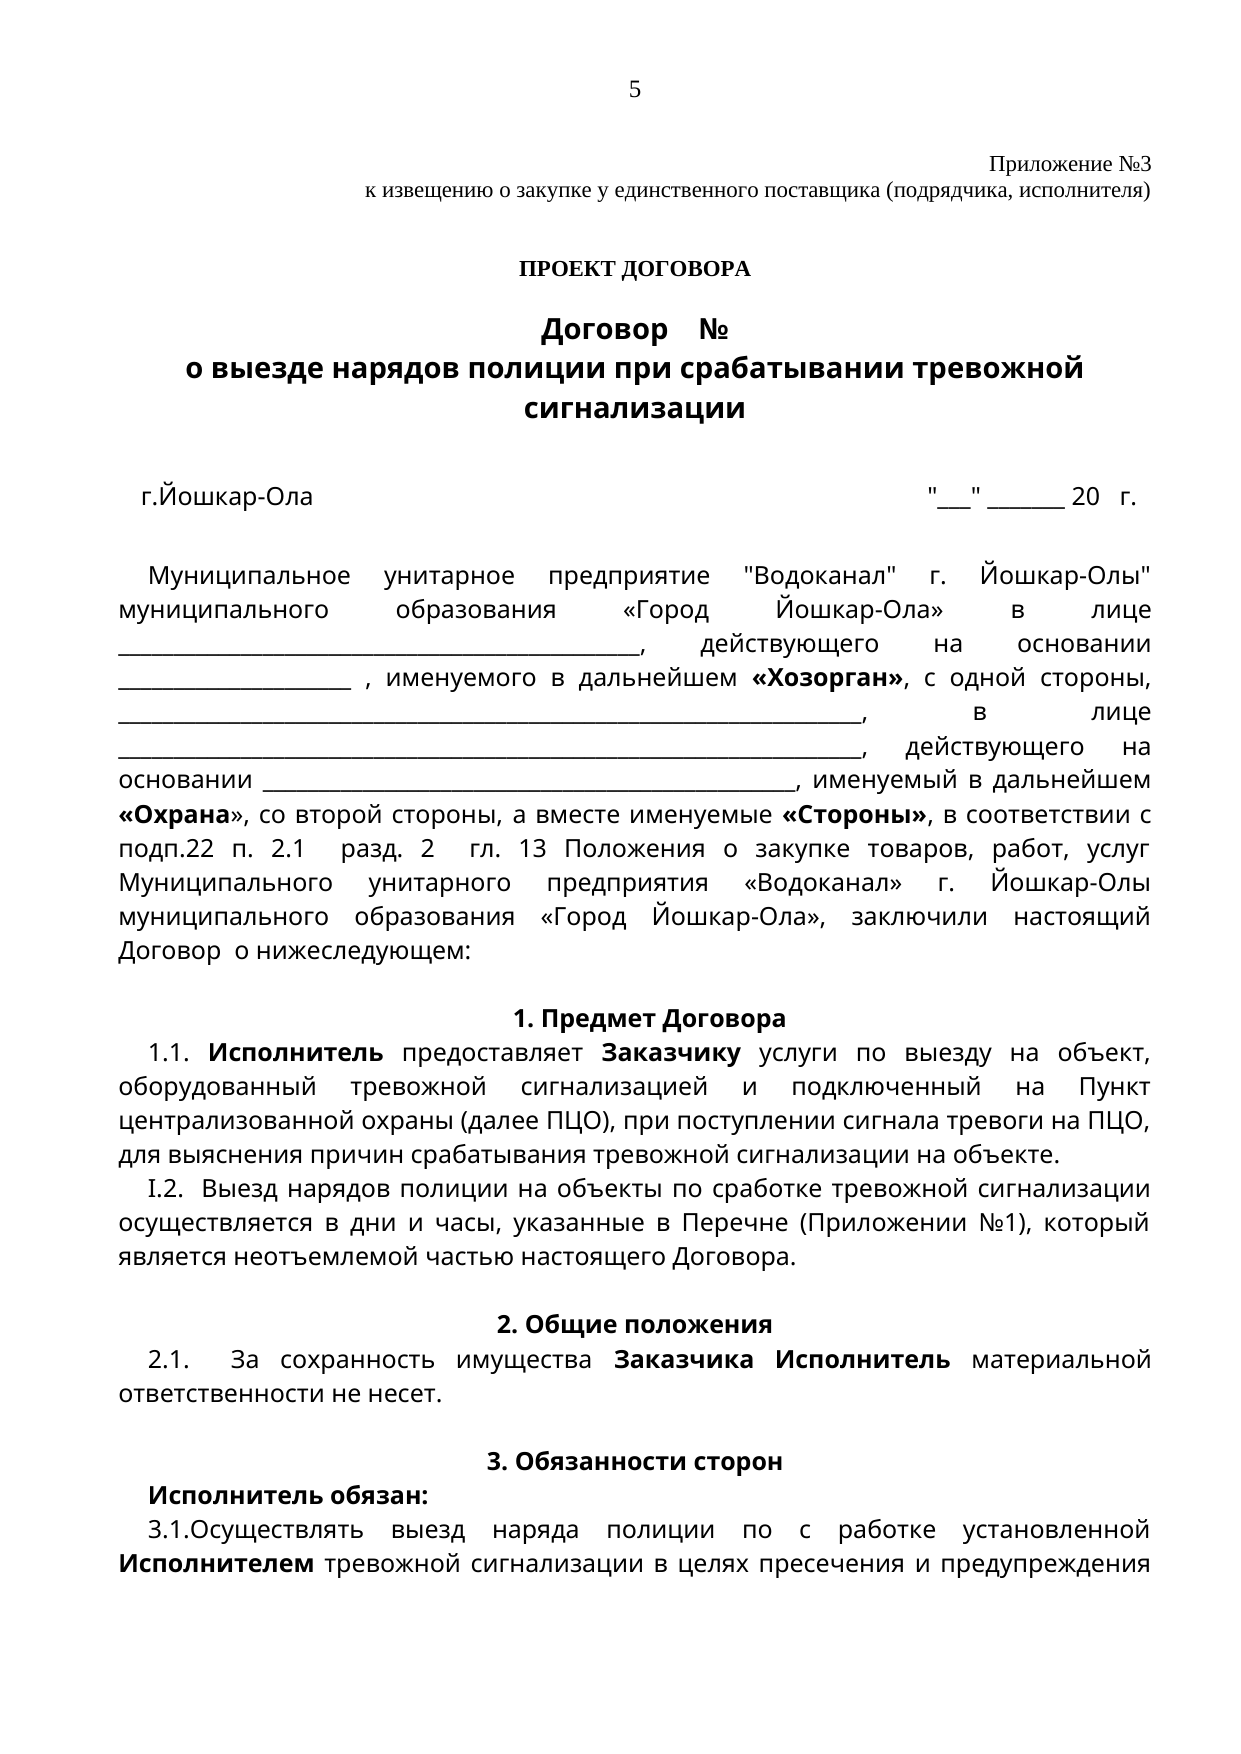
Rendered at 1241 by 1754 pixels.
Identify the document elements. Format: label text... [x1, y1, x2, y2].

text Договор № [118, 308, 1152, 348]
text о выезде нарядов полиции при срабатывании тревожной сигнализации [118, 348, 1152, 427]
text 1. Предмет Договора [118, 1001, 1152, 1035]
text Муниципальное унитарное предприятие "Водоканал" г. Йошкар-Олы" муниципального образования «Город Йошкар-Ола» в лице _______________________________________________, действующего на основании _____________________ , именуемого в дальнейшем «Хозорган», с одной стороны, ___________________________________________________________________, в лице ___________________________________________________________________, действующего на основании ________________________________________________, именуемый в дальнейшем «Охрана», со второй стороны, а вместе именуемые «Стороны», в соответствии с подп.22 п. 2.1 разд. 2 гл. 13 Положения о закупке товаров, работ, услуг Муниципального унитарного предприятия «Водоканал» г. Йошкар-Олы муниципального образования «Город Йошкар-Ола», заключили настоящий Договор о нижеследующем: [118, 558, 1152, 967]
text Исполнитель обязан: [118, 1477, 1152, 1512]
text 3. Обязанности сторон [118, 1443, 1152, 1477]
text к извещению о закупке у единственного поставщика (подрядчика, исполнителя) [118, 176, 1152, 203]
text 1.1. Исполнитель предоставляет Заказчику услуги по выезду на объект, оборудованный тревожной сигнализацией и подключенный на Пункт централизованной охраны (далее ПЦО), при поступлении сигнала тревоги на ПЦО, для выяснения причин срабатывания тревожной сигнализации на объекте. [118, 1035, 1152, 1171]
table_header "___" _______ 20 г. [651, 478, 1148, 512]
list Выезд нарядов полиции на объекты по сработке тревожной сигнализации осуществляется в дни и часы, указанные в Перечне (Приложении №1), который является неотъемлемой частью настоящего Договора. [118, 1171, 1152, 1273]
table_header г.Йошкар-Ола [129, 478, 651, 512]
text 2. Общие положения [118, 1307, 1152, 1341]
text 2.1. За сохранность имущества Заказчика Исполнитель материальной ответственности не несет. [118, 1341, 1152, 1409]
text ПРОЕКТ ДОГОВОРА [118, 255, 1152, 282]
text Приложение №3 [118, 150, 1152, 176]
